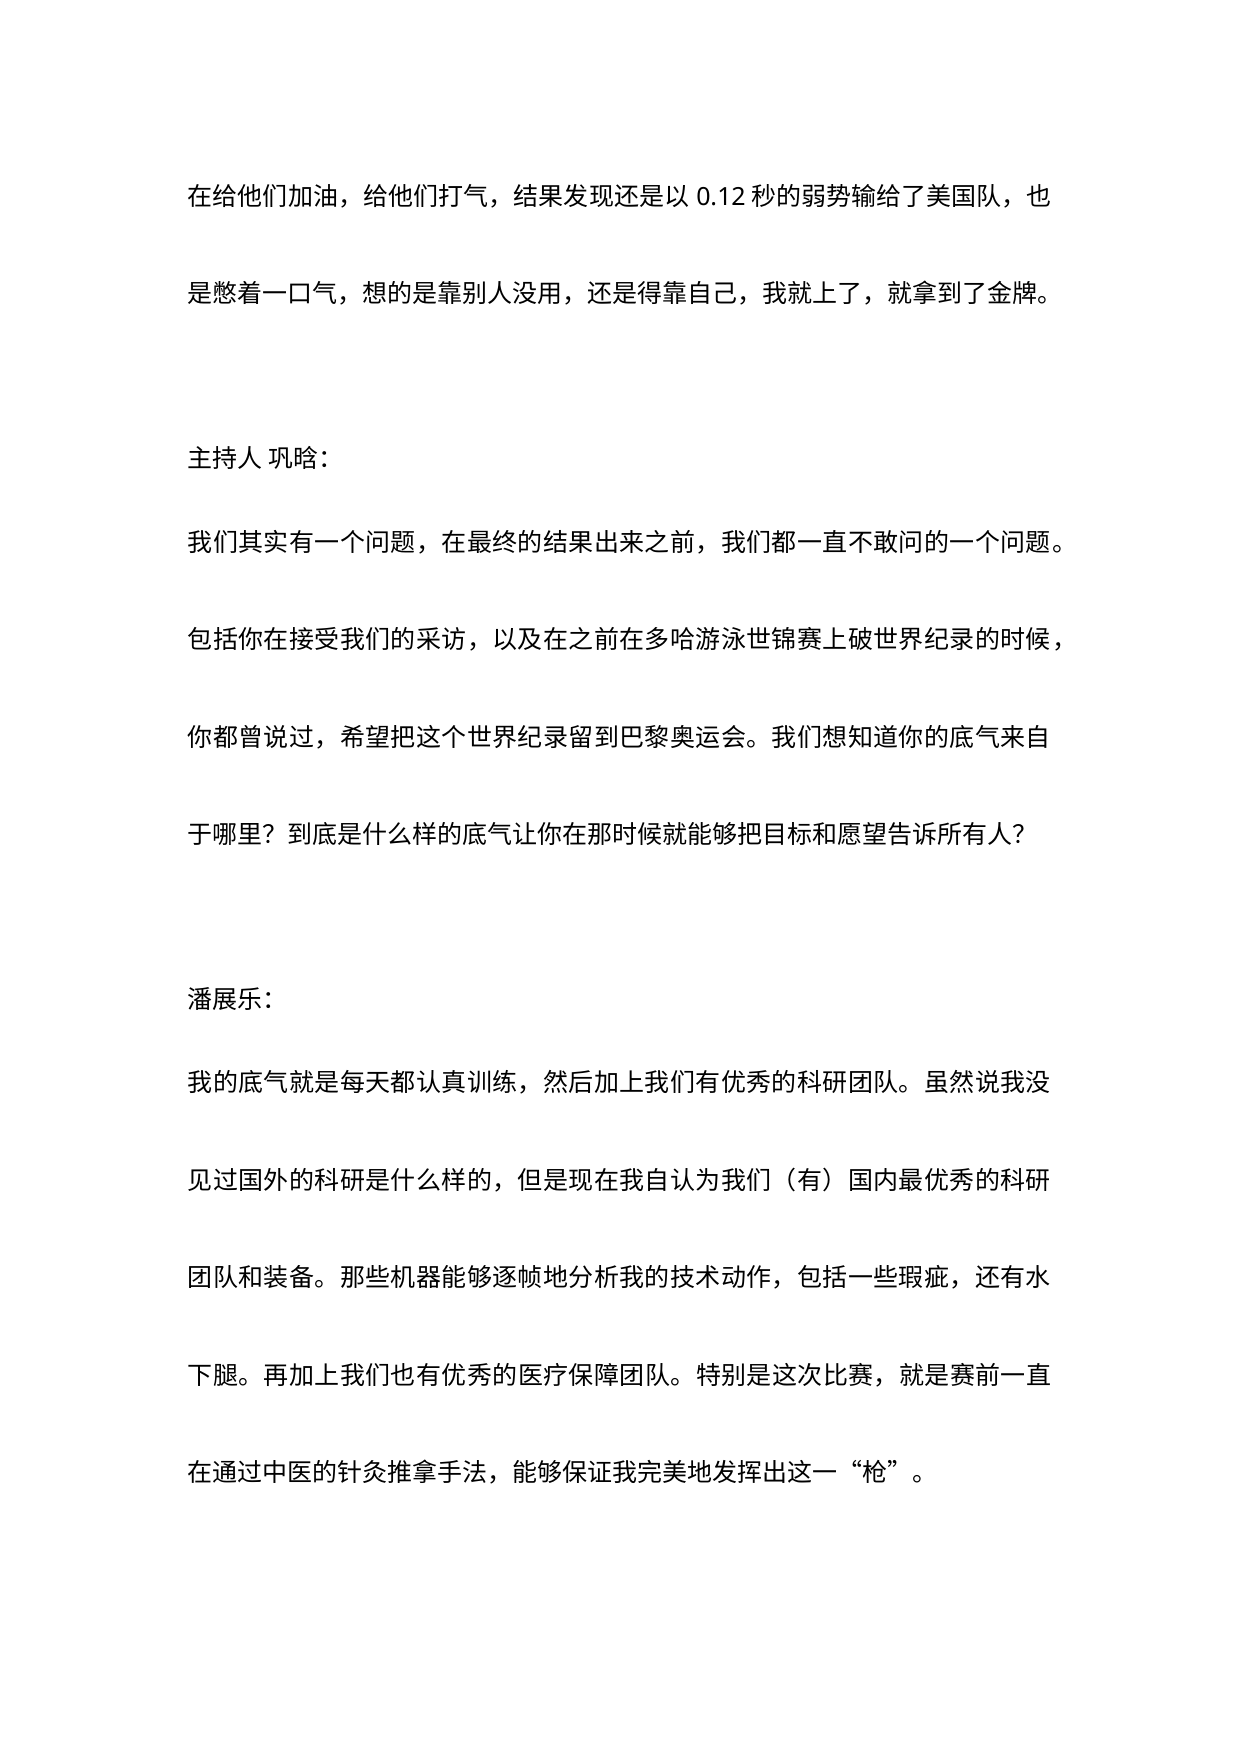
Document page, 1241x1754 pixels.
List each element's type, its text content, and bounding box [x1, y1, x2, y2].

text 我的底气就是每天都认真训练，然后加上我们有优秀的科研团队。虽然说我没见过国外的科研是什么样的，但是现在我自认为我们（有）国内最优秀的科研团队和装备。那些机器能够逐帧地分析我的技术动作，包括一些瑕疵，还有水下腿。再加上我们也有优秀的医疗保障团队。特别是这次比赛，就是赛前一直在通过中医的针灸推拿手法，能够保证我完美地发挥出这一“枪”。 [187, 1048, 1053, 1503]
text 我们其实有一个问题，在最终的结果出来之前，我们都一直不敢问的一个问题。包括你在接受我们的采访，以及在之前在多哈游泳世锦赛上破世界纪录的时候，你都曾说过，希望把这个世界纪录留到巴黎奥运会。我们想知道你的底气来自于哪里？到底是什么样的底气让你在那时候就能够把目标和愿望告诉所有人？ [187, 508, 1053, 865]
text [187, 162, 1053, 324]
text 主持人 巩晗： [187, 424, 1053, 489]
text 潘展乐： [187, 965, 1053, 1030]
